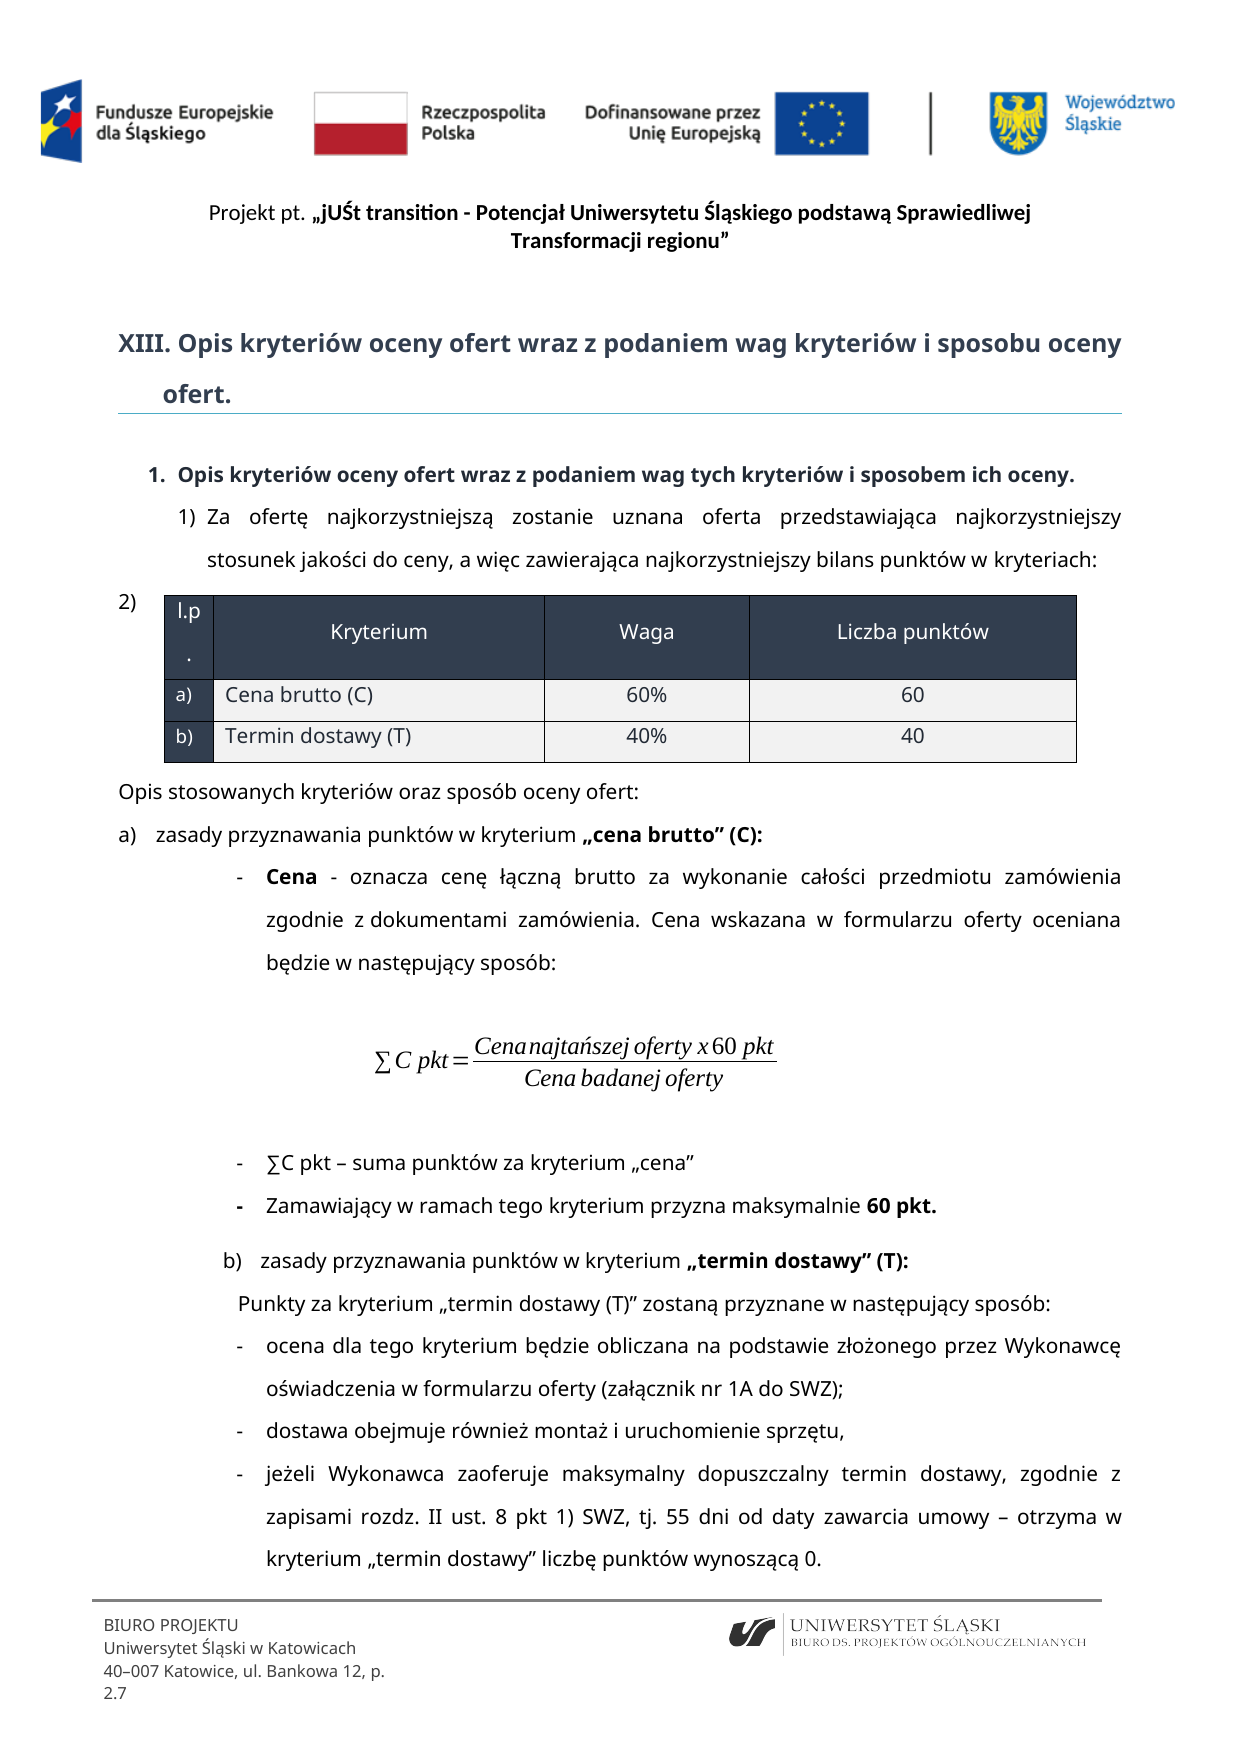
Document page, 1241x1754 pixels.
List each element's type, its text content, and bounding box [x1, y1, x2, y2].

table_cell 40 [750, 722, 1076, 762]
table_cell 60 [750, 680, 1076, 721]
table_header Waga [545, 596, 749, 679]
subtitle zasady przyznawania punktów w kryterium „cena brutto” (C): [118, 820, 1122, 848]
list ∑C pkt – suma punktów za kryterium „cena” [236, 1148, 1122, 1177]
table_header l.p. [165, 596, 213, 679]
text Punkty za kryterium „termin dostawy (T)” zostaną przyznane w następujący sposób: [221, 1289, 1122, 1317]
subtitle Opis kryteriów oceny ofert wraz z podaniem wag kryteriów i sposobu oceny ofert. [118, 326, 1122, 413]
table_cell 40% [545, 722, 749, 762]
subtitle zasady przyznawania punktów w kryterium „termin dostawy” (T): [223, 1246, 1122, 1275]
list dostawa obejmuje również montaż i uruchomienie sprzętu, [236, 1417, 1122, 1445]
table_cell a) [165, 680, 213, 721]
table_cell Termin dostawy (T) [214, 722, 544, 762]
subtitle Opis stosowanych kryteriów oraz sposób oceny ofert: [118, 587, 1122, 806]
list Zamawiający w ramach tego kryterium przyzna maksymalnie 60 pkt. [236, 1191, 1122, 1219]
table_cell b) [165, 722, 213, 762]
subtitle Za ofertę najkorzystniejszą zostanie uznana oferta przedstawiająca najkorzystniejszy stosunek jakości do ceny, a więc zawierająca najkorzystniejszy bilans punktów w kryteriach: [177, 502, 1122, 573]
table_cell 60% [545, 680, 749, 721]
list ocena dla tego kryterium będzie obliczana na podstawie złożonego przez Wykonawcę oświadczenia w formularzu oferty (załącznik nr 1A do SWZ); [236, 1331, 1122, 1402]
list Cena - oznacza cenę łączną brutto za wykonanie całości przedmiotu zamówienia zgodnie z dokumentami zamówienia. Cena wskazana w formularzu oferty oceniana będzie w następujący sposób: [236, 862, 1122, 976]
table_header Kryterium [214, 596, 544, 679]
table_cell Cena brutto (C) [214, 680, 544, 721]
picture [40, 79, 1175, 163]
list Opis kryteriów oceny ofert wraz z podaniem wag tych kryteriów i sposobem ich oceny. [148, 460, 1122, 488]
table_header Liczba punktów [750, 596, 1076, 679]
list jeżeli Wykonawca zaoferuje maksymalny dopuszczalny termin dostawy, zgodnie z zapisami rozdz. II ust. 8 pkt 1) SWZ, tj. 55 dni od daty zawarcia umowy – otrzyma w kryterium „termin dostawy” liczbę punktów wynoszącą 0. [236, 1459, 1122, 1573]
